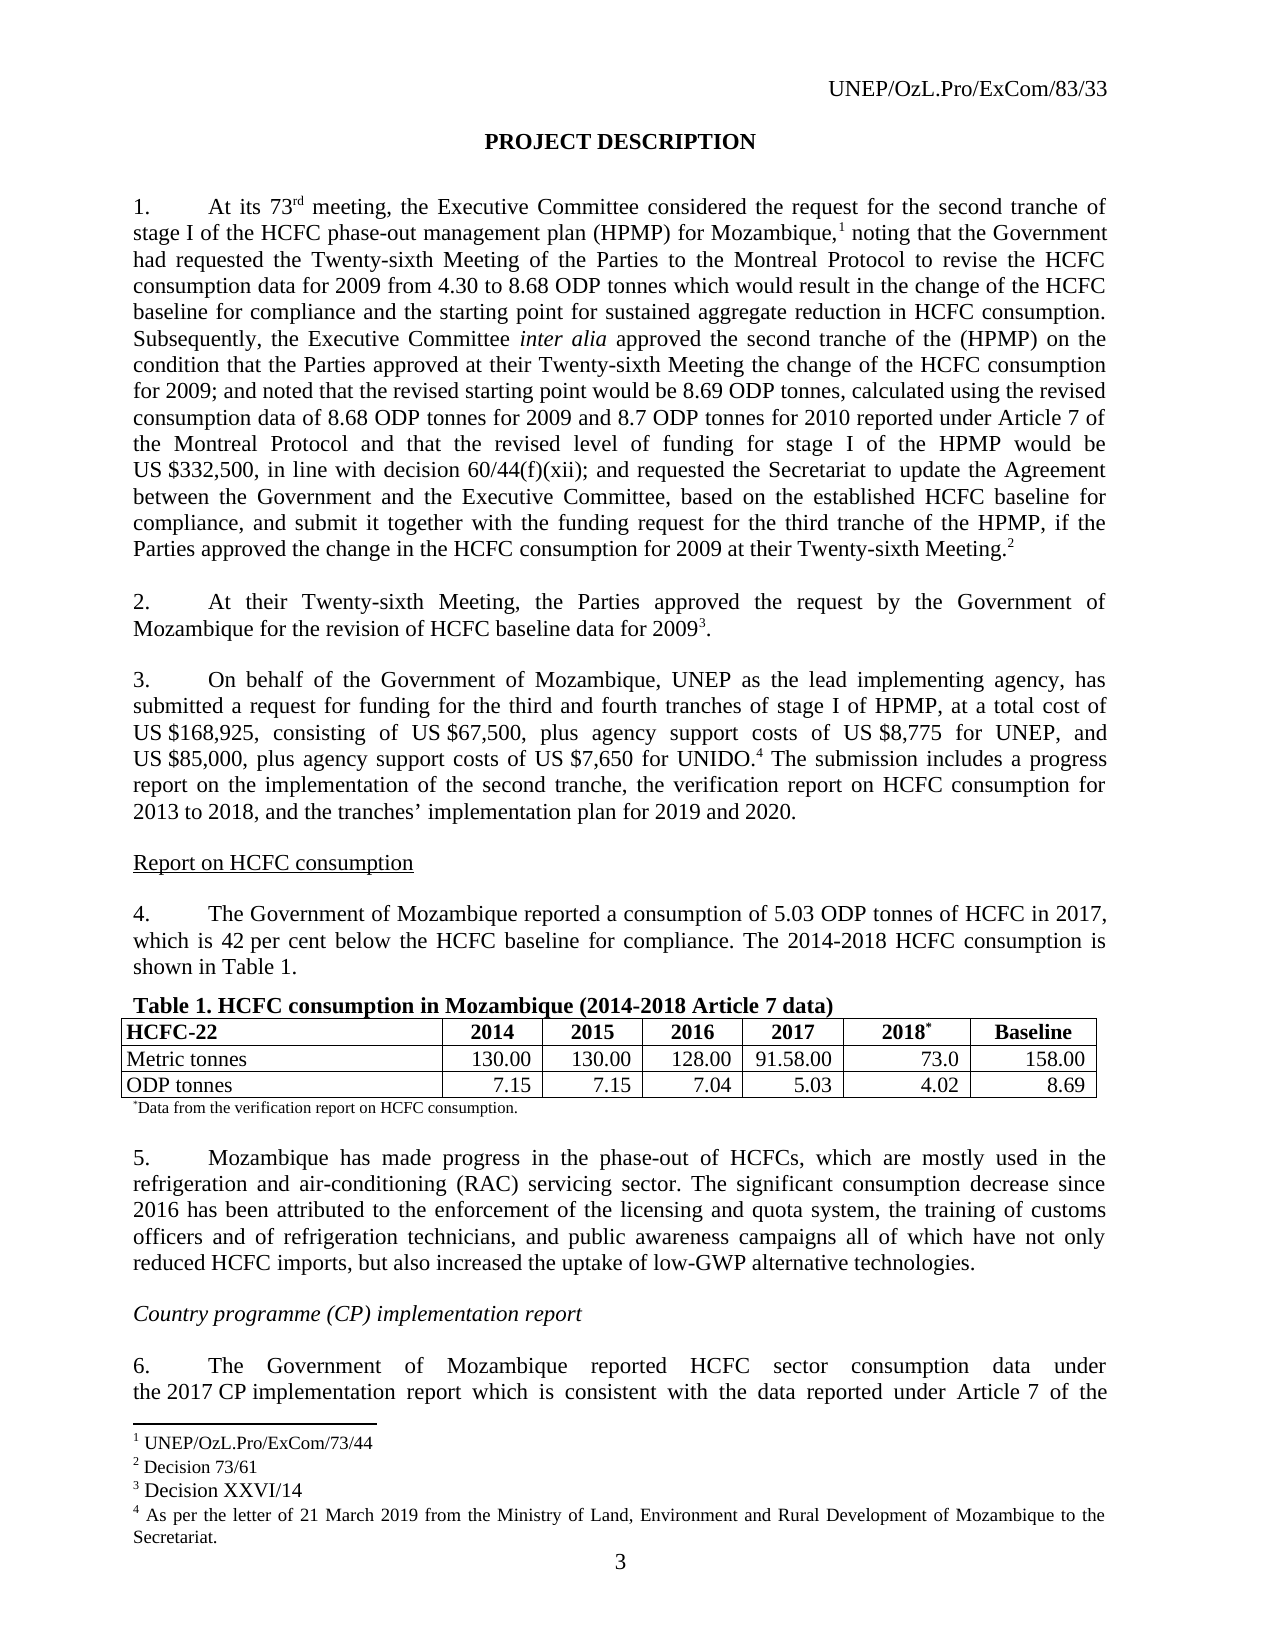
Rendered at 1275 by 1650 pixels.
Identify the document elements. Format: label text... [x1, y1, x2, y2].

table_cell 5.03 [743, 1072, 843, 1097]
subtitle At their Twenty-sixth Meeting, the Parties approved the request by the Government of Mozambique for the revision of HCFC baseline data for 2009. [133, 588, 1107, 641]
table_cell 91.58.00 [743, 1046, 843, 1071]
table_header 2016 [643, 1019, 742, 1044]
table_header 2015 [543, 1019, 642, 1044]
table_cell 73.0 [844, 1046, 970, 1071]
text Country programme (CP) implementation report [133, 1300, 1107, 1327]
table_cell 7.15 [543, 1072, 642, 1097]
table_header 2014 [443, 1019, 542, 1044]
text PROJECT DESCRIPTION [133, 128, 1107, 154]
table_cell 128.00 [643, 1046, 742, 1071]
table_cell Metric tonnes [122, 1046, 442, 1071]
text Table 1. HCFC consumption in Mozambique (2014-2018 Article 7 data) [133, 992, 1107, 1018]
subtitle At its 73rd meeting, the Executive Committee considered the request for the second tranche of stage I of the HCFC phase-out management plan (HPMP) for Mozambique, noting that the Government had requested the Twenty-sixth Meeting of the Parties to the Montreal Protocol to revise the HCFC consumption data for 2009 from 4.30 to 8.68 ODP tonnes which would result in the change of the HCFC baseline for compliance and the starting point for sustained aggregate reduction in HCFC consumption. Subsequently, the Executive Committee inter alia approved the second tranche of the (HPMP) on the condition that the Parties approved at their Twenty-sixth Meeting the change of the HCFC consumption for 2009; and noted that the revised starting point would be 8.69 ODP tonnes, calculated using the revised consumption data of 8.68 ODP tonnes for 2009 and 8.7 ODP tonnes for 2010 reported under Article 7 of the Montreal Protocol and that the revised level of funding for stage I of the HPMP would be US $332,500, in line with decision 60/44(f)(xii); and requested the Secretariat to update the Agreement between the Government and the Executive Committee, based on the established HCFC baseline for compliance, and submit it together with the funding request for the third tranche of the HPMP, if the Parties approved the change in the HCFC consumption for 2009 at their Twenty-sixth Meeting. [133, 193, 1107, 562]
subtitle The Government of Mozambique reported a consumption of 5.03 ODP tonnes of HCFC in 2017, which is 42 per cent below the HCFC baseline for compliance. The 2014-2018 HCFC consumption is shown in Table 1. [133, 900, 1107, 979]
table_cell 158.00 [971, 1046, 1096, 1071]
table_header 2017 [743, 1019, 843, 1044]
table_header Baseline [971, 1019, 1096, 1044]
table_cell 130.00 [443, 1046, 542, 1071]
table_cell 7.15 [443, 1072, 542, 1097]
table_header 2018* [844, 1019, 970, 1044]
table_cell 130.00 [543, 1046, 642, 1071]
subtitle On behalf of the Government of Mozambique, UNEP as the lead implementing agency, has submitted a request for funding for the third and fourth tranches of stage I of HPMP, at a total cost of US $168,925, consisting of US $67,500, plus agency support costs of US $8,775 for UNEP, and US $85,000, plus agency support costs of US $7,650 for UNIDO. The submission includes a progress report on the implementation of the second tranche, the verification report on HCFC consumption for 2013 to 2018, and the tranches’ implementation plan for 2019 and 2020. [133, 666, 1107, 824]
subtitle Mozambique has made progress in the phase-out of HCFCs, which are mostly used in the refrigeration and air-conditioning (RAC) servicing sector. The significant consumption decrease since 2016 has been attributed to the enforcement of the licensing and quota system, the training of customs officers and of refrigeration technicians, and public awareness campaigns all of which have not only reduced HCFC imports, but also increased the uptake of low-GWP alternative technologies. [133, 1144, 1107, 1275]
table_cell ODP tonnes [122, 1072, 442, 1097]
text Report on HCFC consumption [133, 849, 1107, 875]
text *Data from the verification report on HCFC consumption. [133, 1098, 1107, 1117]
table_cell 8.69 [971, 1072, 1096, 1097]
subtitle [133, 1352, 1107, 1404]
table_header HCFC-22 [122, 1019, 442, 1044]
table_cell 4.02 [844, 1072, 970, 1097]
table_cell 7.04 [643, 1072, 742, 1097]
